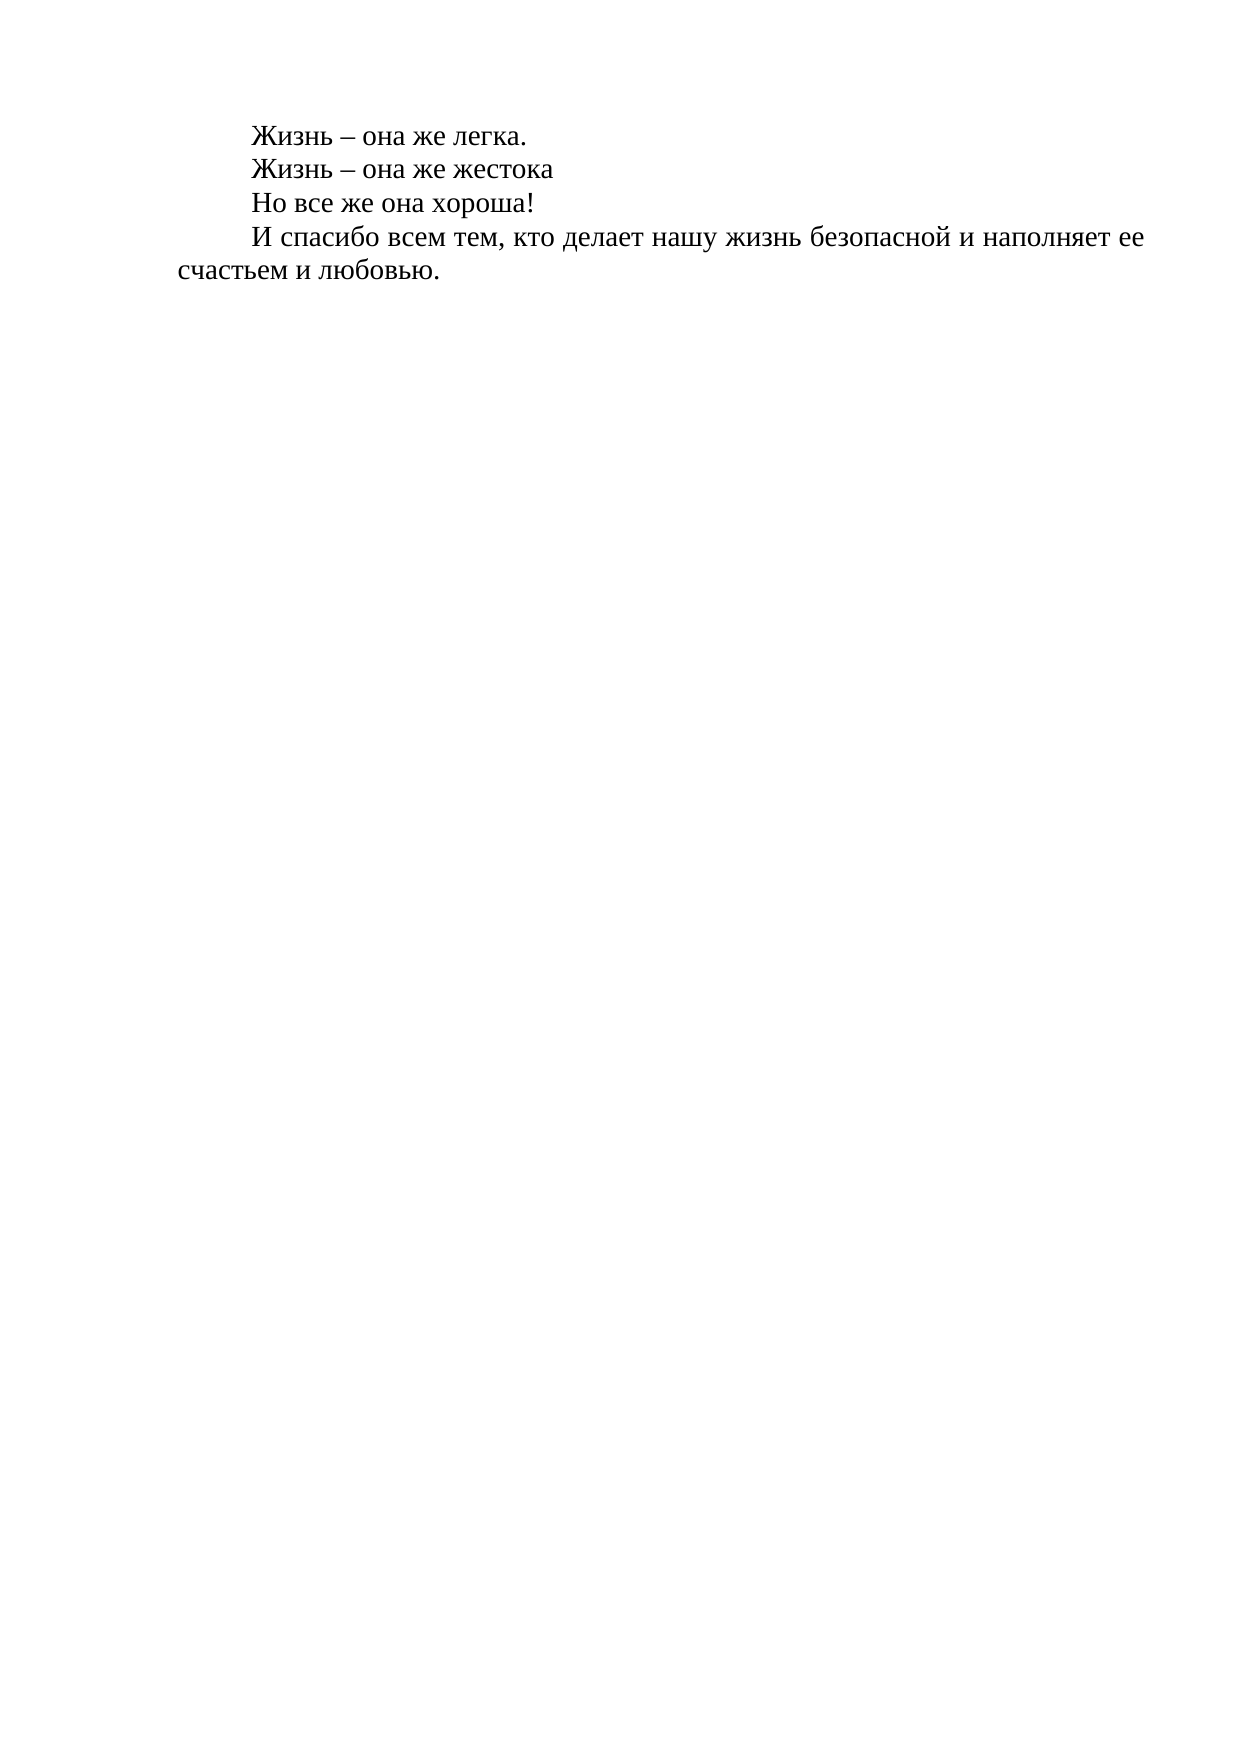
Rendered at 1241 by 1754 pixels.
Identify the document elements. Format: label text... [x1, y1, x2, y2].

text И спасибо всем тем, кто делает нашу жизнь безопасной и наполняет ее счастьем и любовью. [177, 219, 1147, 286]
text Но все же она хороша! [177, 185, 1147, 219]
text Жизнь – она же жестока [177, 152, 1147, 185]
text Жизнь – она же легка. [177, 118, 1147, 152]
